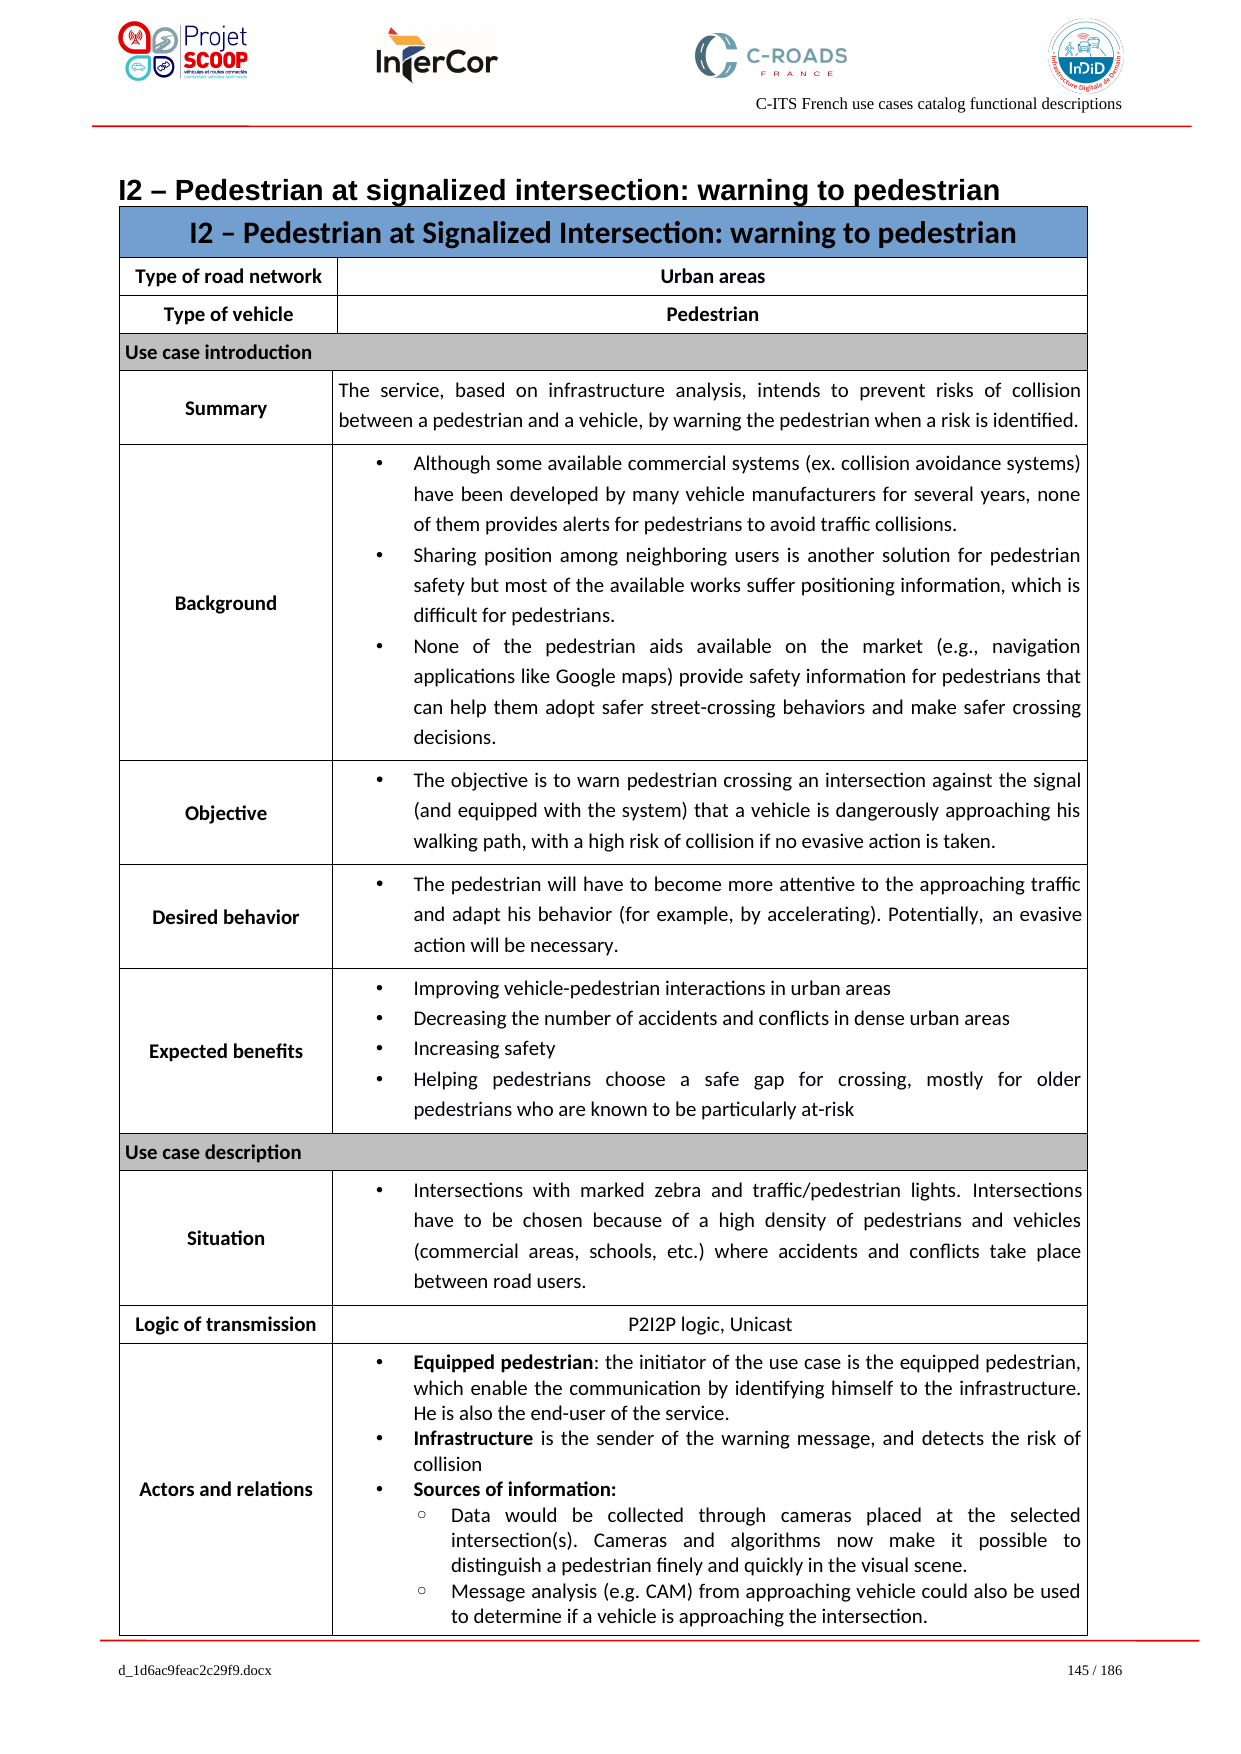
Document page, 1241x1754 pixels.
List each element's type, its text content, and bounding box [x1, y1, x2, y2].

picture [118, 21, 248, 81]
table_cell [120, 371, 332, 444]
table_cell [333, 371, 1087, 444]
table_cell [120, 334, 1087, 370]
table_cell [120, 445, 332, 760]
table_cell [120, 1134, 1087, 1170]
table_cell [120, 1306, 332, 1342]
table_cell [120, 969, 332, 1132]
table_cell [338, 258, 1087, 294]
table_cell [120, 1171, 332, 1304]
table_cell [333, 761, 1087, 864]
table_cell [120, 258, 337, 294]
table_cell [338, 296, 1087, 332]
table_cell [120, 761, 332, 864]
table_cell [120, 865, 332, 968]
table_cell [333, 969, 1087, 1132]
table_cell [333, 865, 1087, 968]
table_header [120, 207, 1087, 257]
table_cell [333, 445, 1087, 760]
subtitle I2 – Pedestrian at signalized intersection: warning to pedestrian [118, 172, 1122, 206]
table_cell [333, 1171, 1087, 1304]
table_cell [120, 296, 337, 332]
picture [1044, 14, 1128, 98]
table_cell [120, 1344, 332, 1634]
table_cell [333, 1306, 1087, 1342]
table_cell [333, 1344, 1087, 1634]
picture [375, 25, 499, 85]
picture [695, 33, 847, 78]
